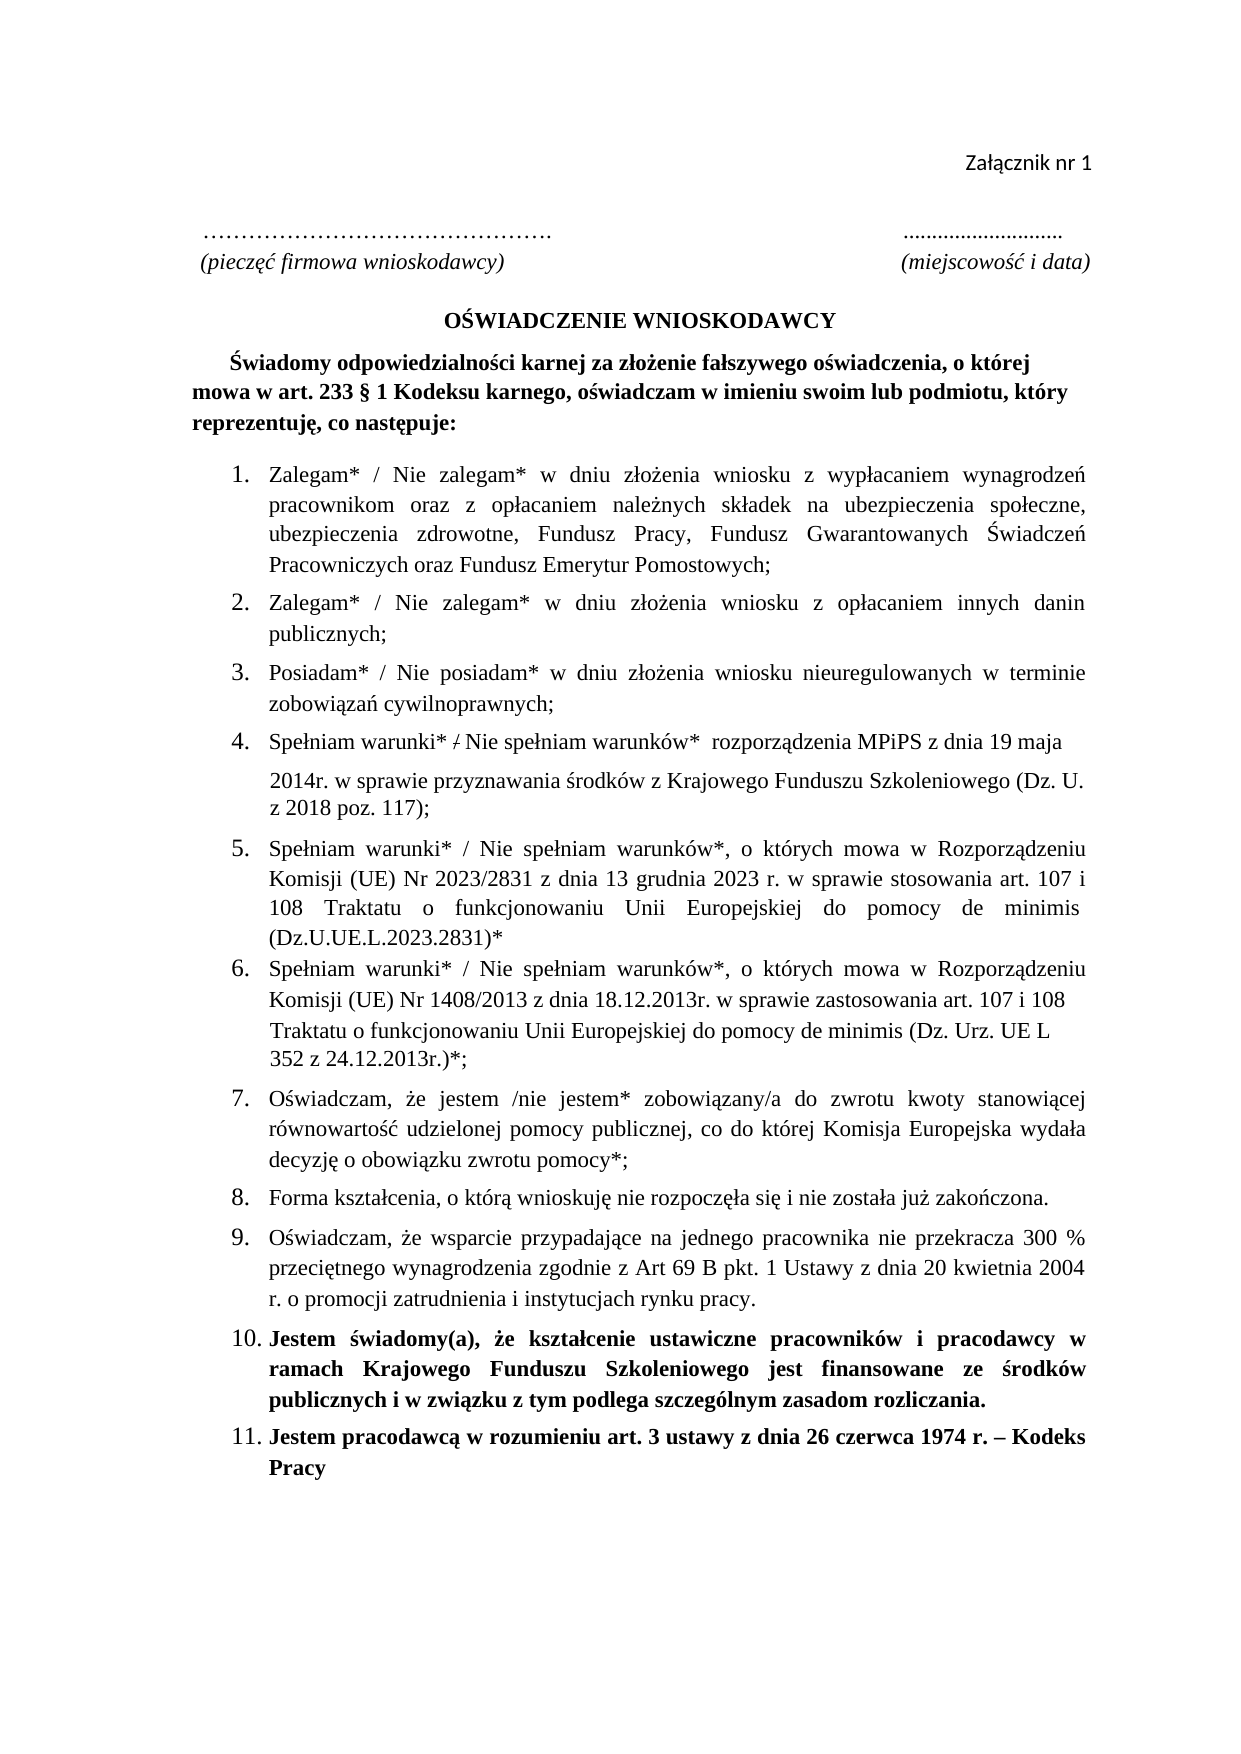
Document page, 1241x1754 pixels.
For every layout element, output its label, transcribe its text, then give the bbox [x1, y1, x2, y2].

list Jestem świadomy(a), że kształcenie ustawiczne pracowników i pracodawcy w ramach Krajowego Funduszu Szkoleniowego jest finansowane ze środków publicznych i w związku z tym podlega szczególnym zasadom rozliczania. [231, 1323, 1087, 1413]
list Zalegam* / Nie zalegam* w dniu złożenia wniosku z wypłacaniem wynagrodzeń pracownikom oraz z opłacaniem należnych składek na ubezpieczenia społeczne, ubezpieczenia zdrowotne, Fundusz Pracy, Fundusz Gwarantowanych Świadczeń Pracowniczych oraz Fundusz Emerytur Pomostowych; [231, 459, 1087, 578]
list Jestem pracodawcą w rozumieniu art. 3 ustawy z dnia 26 czerwca 1974 r. – Kodeks Pracy [231, 1421, 1087, 1481]
list Forma kształcenia, o którą wnioskuję nie rozpoczęła się i nie została już zakończona. [231, 1182, 1087, 1211]
text (pieczęć firmowa wnioskodawcy) (miejscowość i data) [148, 248, 1093, 274]
list Posiadam* / Nie posiadam* w dniu złożenia wniosku nieuregulowanych w terminie zobowiązań cywilnoprawnych; [231, 657, 1087, 717]
list Spełniam warunki* / Nie spełniam warunków*, o których mowa w Rozporządzeniu Komisji (UE) Nr 1408/2013 z dnia 18.12.2013r. w sprawie zastosowania art. 107 i 108 [231, 953, 1087, 1014]
text Traktatu o funkcjonowaniu Unii Europejskiej do pomocy de minimis (Dz. Urz. UE L 352 z 24.12.2013r.)*; [269, 1017, 1087, 1072]
text OŚWIADCZENIE WNIOSKODAWCY [187, 307, 1093, 333]
list Zalegam* / Nie zalegam* w dniu złożenia wniosku z opłacaniem innych danin publicznych; [231, 587, 1087, 647]
list Spełniam warunki* / Nie spełniam warunków* rozporządzenia MPiPS z dnia 19 maja [231, 726, 1087, 755]
text Świadomy odpowiedzialności karnej za złożenie fałszywego oświadczenia, o której mowa w art. 233 § 1 Kodeksu karnego, oświadczam w imieniu swoim lub podmiotu, który reprezentuję, co następuje: [192, 349, 1087, 436]
text ………………………………………. ............................ [148, 217, 1093, 243]
list Oświadczam, że wsparcie przypadające na jednego pracownika nie przekracza 300 % przeciętnego wynagrodzenia zgodnie z Art 69 B pkt. 1 Ustawy z dnia 20 kwietnia 2004 r. o promocji zatrudnienia i instytucjach rynku pracy. [231, 1222, 1087, 1312]
text 2014r. w sprawie przyznawania środków z Krajowego Funduszu Szkoleniowego (Dz. U. z 2018 poz. 117); [269, 767, 1087, 821]
list Spełniam warunki* / Nie spełniam warunków*, o których mowa w Rozporządzeniu Komisji (UE) Nr 2023/2831 z dnia 13 grudnia 2023 r. w sprawie stosowania art. 107 i 108 Traktatu o funkcjonowaniu Unii Europejskiej do pomocy de minimis (Dz.U.UE.L.2023.2831)* [231, 833, 1087, 950]
text Załącznik nr 1 [148, 148, 1092, 176]
list Oświadczam, że jestem /nie jestem* zobowiązany/a do zwrotu kwoty stanowiącej równowartość udzielonej pomocy publicznej, co do której Komisja Europejska wydała decyzję o obowiązku zwrotu pomocy*; [231, 1083, 1087, 1173]
